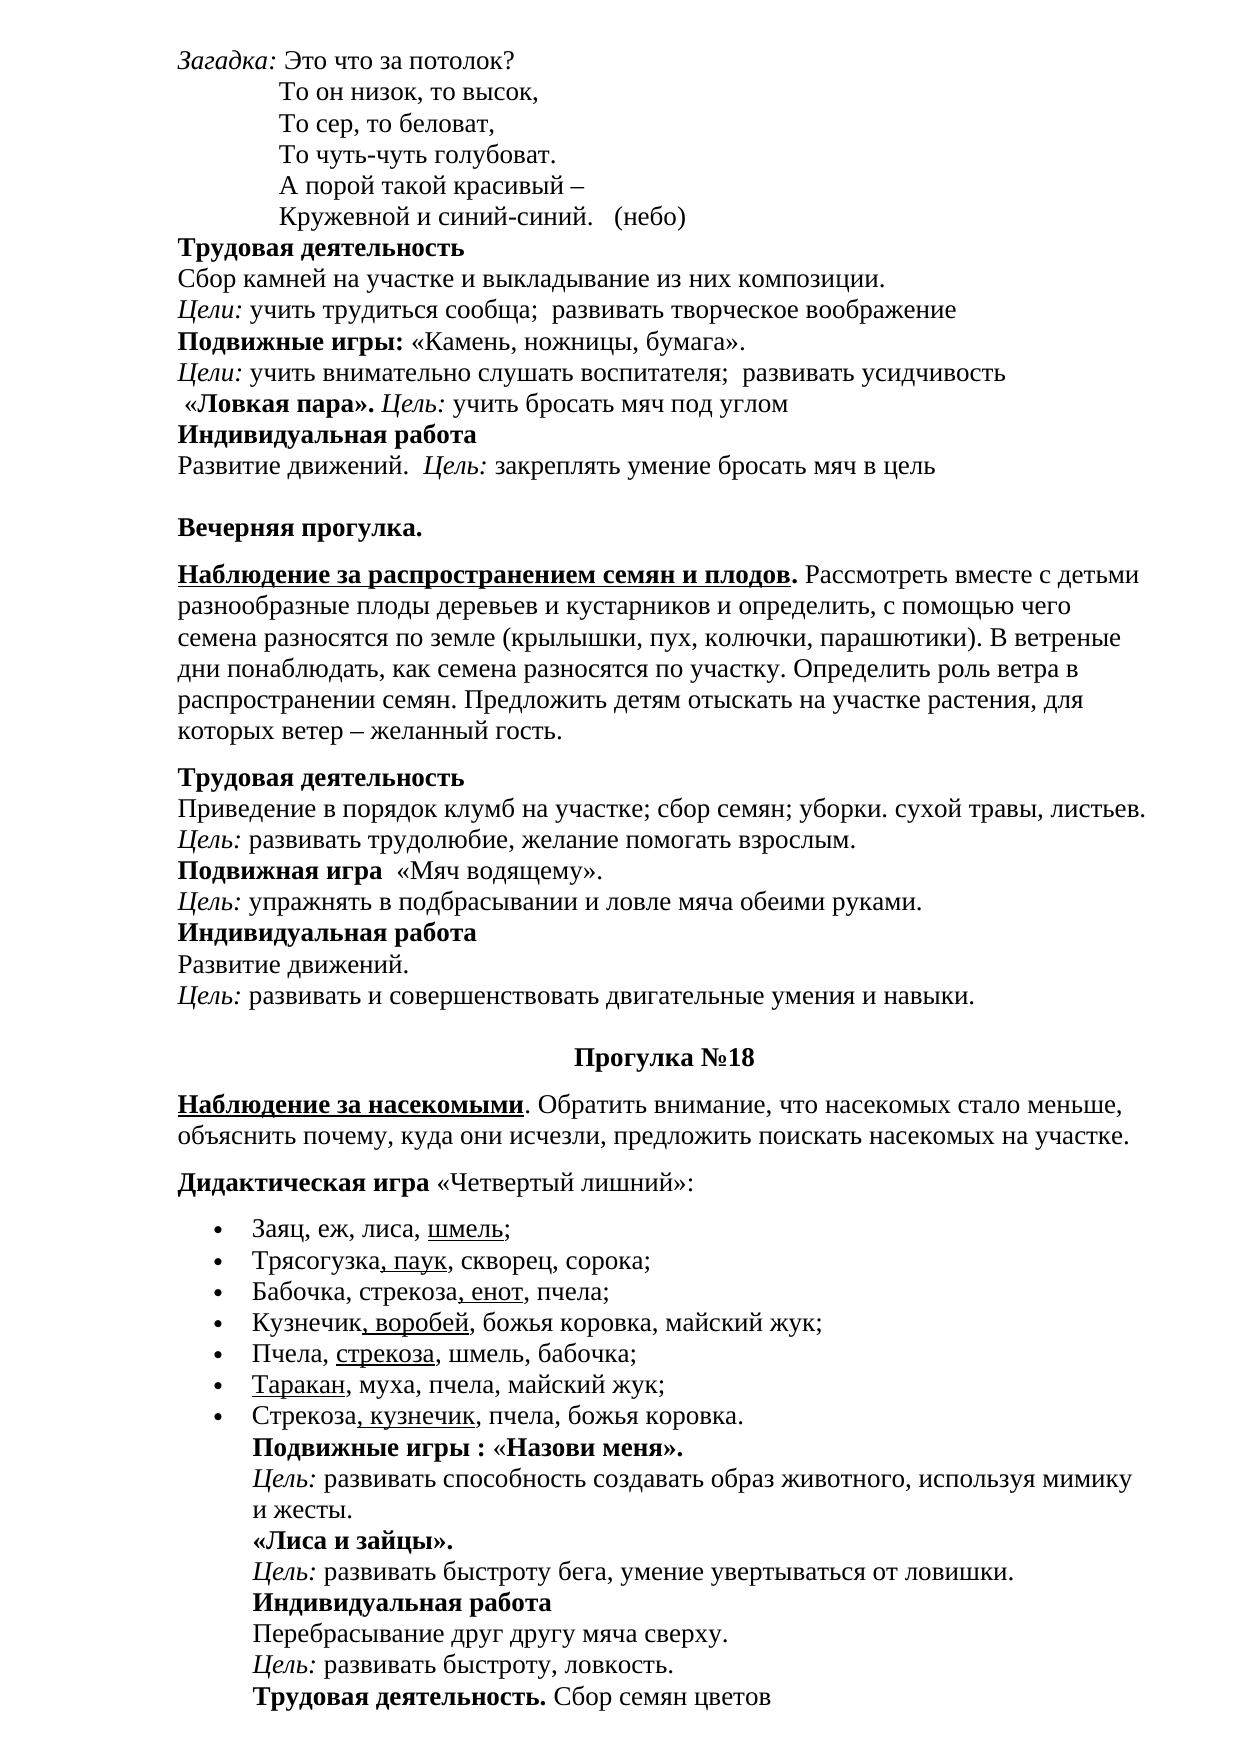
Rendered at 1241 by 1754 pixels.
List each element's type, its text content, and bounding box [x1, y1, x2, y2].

text Индивидуальная работа [177, 917, 1152, 948]
text Подвижные игры: «Камень, ножницы, бумага». [177, 325, 1152, 356]
text Цель: развивать трудолюбие, желание помогать взрослым. [177, 823, 1152, 854]
text Развитие движений. [177, 948, 1152, 979]
text Цель: развивать быстроту бега, умение увертываться от ловишки. [252, 1555, 1152, 1586]
text Перебрасывание друг другу мяча сверху. [252, 1617, 1152, 1649]
text Наблюдение за распространением семян и плодов. Рассмотреть вместе с детьми разнообразные плоды деревьев и кустарников и определить, с помощью чего семена разносятся по земле (крылышки, пух, колючки, парашютики). В ветреные дни понаблюдать, как семена разносятся по участку. Определить роль ветра в распространении семян. Предложить детям отыскать на участке растения, для которых ветер – желанный гость. [177, 558, 1152, 745]
text Дидактическая игра «Четвертый лишний»: [177, 1166, 1152, 1197]
text Подвижные игры : «Назови меня». [252, 1431, 1152, 1462]
text То он низок, то высок, [177, 76, 1152, 107]
list Заяц, еж, лиса, шмель; [214, 1213, 1152, 1244]
list Стрекоза, кузнечик, пчела, божья коровка. [214, 1399, 1152, 1431]
text Цель: развивать и совершенствовать двигательные умения и навыки. [177, 979, 1152, 1010]
text Индивидуальная работа [177, 418, 1152, 449]
text Трудовая деятельность [177, 761, 1152, 792]
text То сер, то беловат, [177, 107, 1152, 138]
text Цель: развивать способность создавать образ животного, используя мимику и жесты. [252, 1462, 1152, 1524]
text То чуть-чуть голубоват. [177, 138, 1152, 169]
list Бабочка, стрекоза, енот, пчела; [214, 1275, 1152, 1306]
text Кружевной и синий-синий. (небо) [177, 200, 1152, 231]
text Развитие движений. Цель: закреплять умение бросать мяч в цель [177, 449, 1152, 480]
list Таракан, муха, пчела, майский жук; [214, 1368, 1152, 1399]
text Трудовая деятельность. Сбор семян цветов [252, 1680, 1152, 1711]
text Трудовая деятельность [177, 231, 1152, 262]
text Приведение в порядок клумб на участке; сбор семян; уборки. сухой травы, листьев. [177, 792, 1152, 823]
text «Лиса и зайцы». [252, 1524, 1152, 1555]
list Пчела, стрекоза, шмель, бабочка; [214, 1337, 1152, 1368]
text Индивидуальная работа [252, 1586, 1152, 1617]
text Наблюдение за насекомыми. Обратить внимание, что насекомых стало меньше, объяснить почему, куда они исчезли, предложить поискать насекомых на участке. [177, 1088, 1152, 1150]
text «Ловкая пара». Цель: учить бросать мяч под углом [177, 387, 1152, 418]
text Цели: учить трудиться сообща; развивать творческое воображение [177, 293, 1152, 325]
text Цель: развивать быстроту, ловкость. [252, 1649, 1152, 1680]
text А порой такой красивый – [177, 169, 1152, 200]
text Цели: учить внимательно слушать воспитателя; развивать усидчивость [177, 356, 1152, 387]
text Вечерняя прогулка. [177, 512, 1152, 543]
text Загадка: Это что за потолок? [177, 44, 1152, 76]
list Кузнечик, воробей, божья коровка, майский жук; [214, 1306, 1152, 1337]
text Прогулка №18 [177, 1041, 1152, 1072]
list Трясогузка, паук, скворец, сорока; [214, 1244, 1152, 1275]
text Сбор камней на участке и выкладывание из них композиции. [177, 262, 1152, 293]
text Подвижная игра «Мяч водящему». [177, 854, 1152, 885]
text Цель: упражнять в подбрасывании и ловле мяча обеими руками. [177, 885, 1152, 917]
